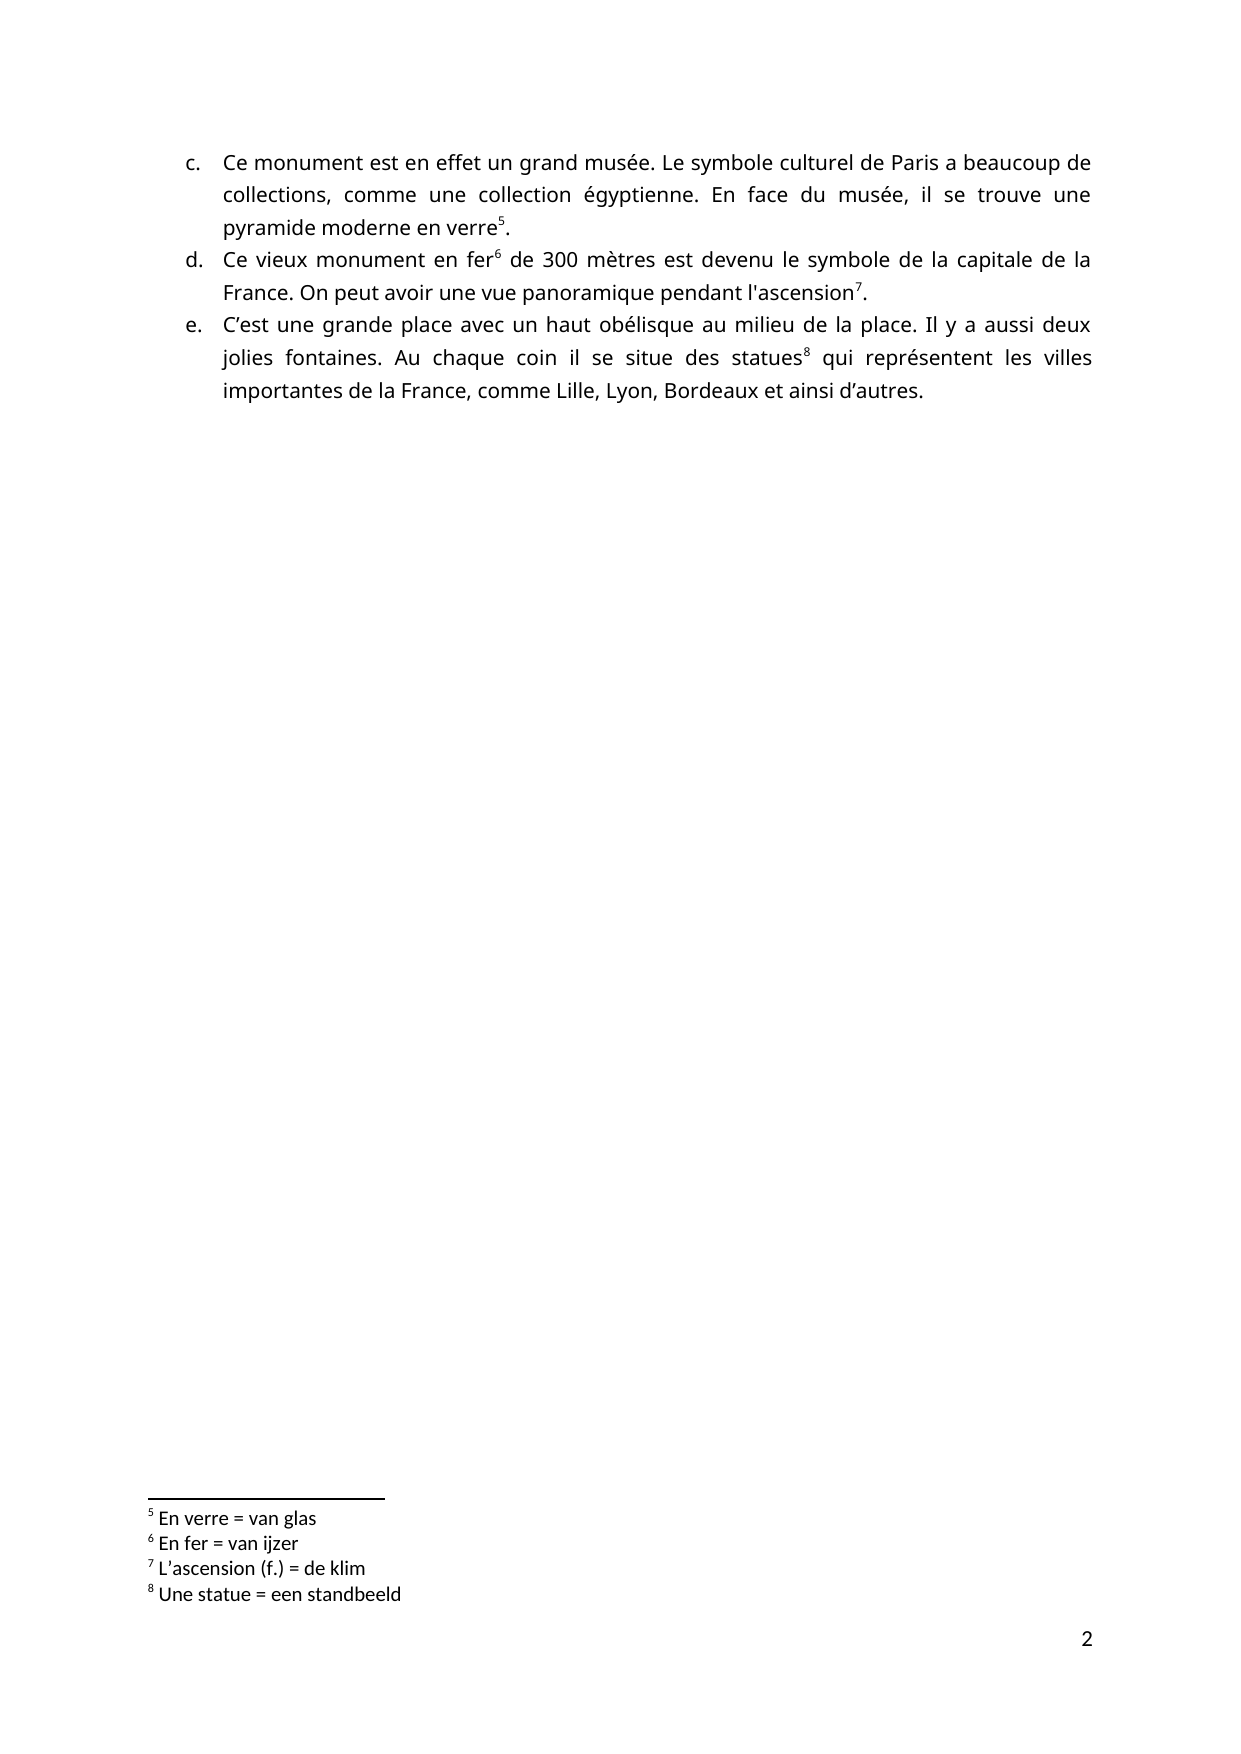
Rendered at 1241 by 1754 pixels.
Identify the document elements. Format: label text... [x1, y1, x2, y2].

list Ce monument est en effet un grand musée. Le symbole culturel de Paris a beaucoup de collections, comme une collection égyptienne. En face du musée, il se trouve une pyramide moderne en verre. [185, 148, 1093, 241]
list Ce vieux monument en fer de 300 mètres est devenu le symbole de la capitale de la France. On peut avoir une vue panoramique pendant l'ascension. [185, 245, 1093, 306]
list C’est une grande place avec un haut obélisque au milieu de la place. Il y a aussi deux jolies fontaines. Au chaque coin il se situe des statues qui représentent les villes importantes de la France, comme Lille, Lyon, Bordeaux et ainsi d’autres. [185, 311, 1093, 404]
